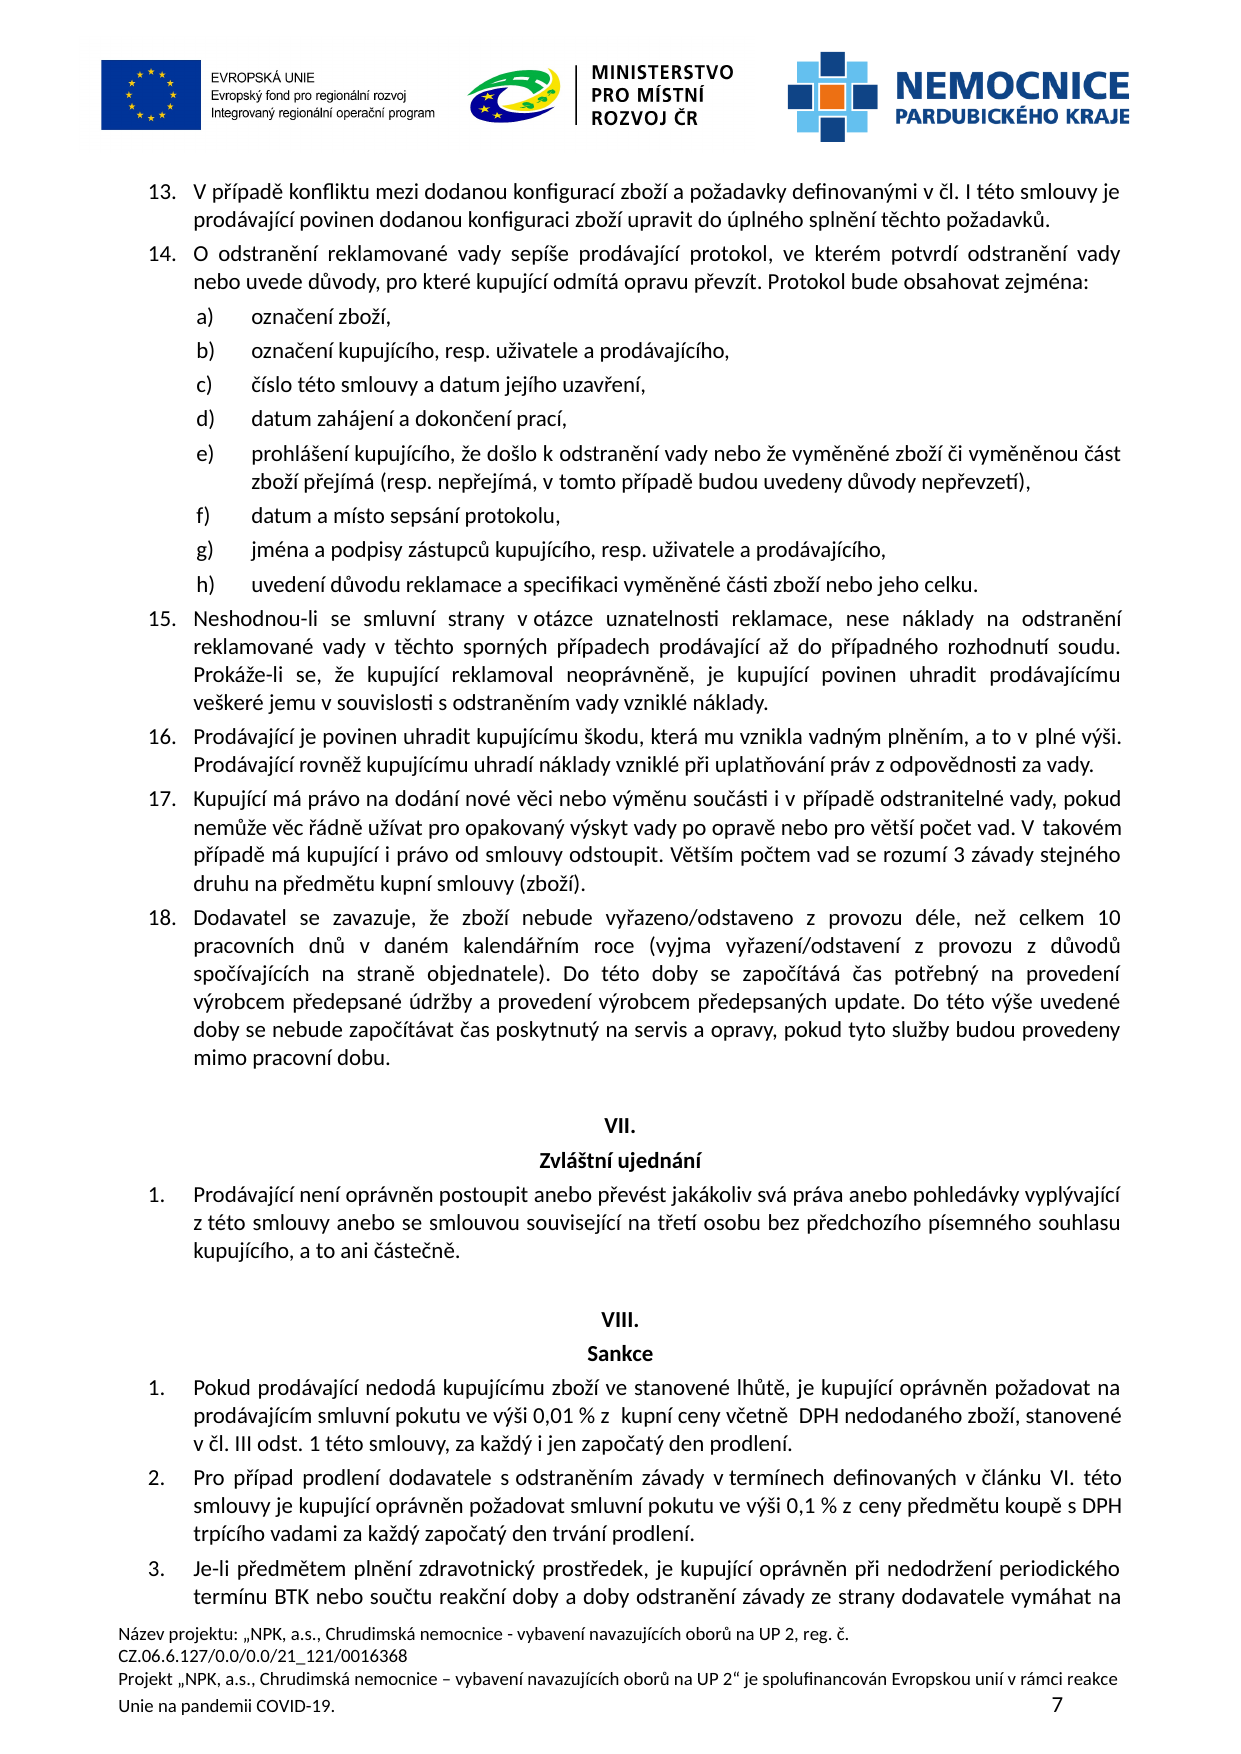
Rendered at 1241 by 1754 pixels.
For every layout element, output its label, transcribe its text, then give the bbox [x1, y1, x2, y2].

picture [79, 36, 755, 153]
text VIII. [118, 1305, 1122, 1333]
text Sankce [118, 1339, 1122, 1367]
list Neshodnou-li se smluvní strany v otázce uznatelnosti reklamace, nese náklady na odstranění reklamované vady v těchto sporných případech prodávající až do případného rozhodnutí soudu. Prokáže-li se, že kupující reklamoval neoprávněně, je kupující povinen uhradit prodávajícímu veškeré jemu v souvislosti s odstraněním vady vzniklé náklady. [148, 604, 1122, 716]
list označení kupujícího, resp. uživatele a prodávajícího, [196, 336, 1122, 364]
list Prodávající je povinen uhradit kupujícímu škodu, která mu vznikla vadným plněním, a to v plné výši. Prodávající rovněž kupujícímu uhradí náklady vzniklé při uplatňování práv z odpovědnosti za vady. [148, 722, 1122, 778]
list O odstranění reklamované vady sepíše prodávající protokol, ve kterém potvrdí odstranění vady nebo uvede důvody, pro které kupující odmítá opravu převzít. Protokol bude obsahovat zejména: [148, 239, 1122, 296]
text VII. [118, 1112, 1122, 1139]
list Pro případ prodlení dodavatele s odstraněním závady v termínech definovaných v článku VI. této smlouvy je kupující oprávněn požadovat smluvní pokutu ve výši 0,1 % z ceny předmětu koupě s DPH trpícího vadami za každý započatý den trvání prodlení. [148, 1463, 1122, 1548]
list Kupující má právo na dodání nové věci nebo výměnu součásti i v případě odstranitelné vady, pokud nemůže věc řádně užívat pro opakovaný výskyt vady po opravě nebo pro větší počet vad. V takovém případě má kupující i právo od smlouvy odstoupit. Větším počtem vad se rozumí 3 závady stejného druhu na předmětu kupní smlouvy (zboží). [148, 784, 1122, 897]
list Pokud prodávající nedodá kupujícímu zboží ve stanovené lhůtě, je kupující oprávněn požadovat na prodávajícím smluvní pokutu ve výši 0,01 % z kupní ceny včetně DPH nedodaného zboží, stanovené v čl. III odst. 1 této smlouvy, za každý i jen započatý den prodlení. [148, 1373, 1122, 1457]
list uvedení důvodu reklamace a specifikaci vyměněné části zboží nebo jeho celku. [196, 570, 1122, 598]
list jména a podpisy zástupců kupujícího, resp. uživatele a prodávajícího, [196, 535, 1122, 563]
list číslo této smlouvy a datum jejího uzavření, [196, 370, 1122, 398]
list V případě konfliktu mezi dodanou konfigurací zboží a požadavky definovanými v čl. I této smlouvy je prodávající povinen dodanou konfiguraci zboží upravit do úplného splnění těchto požadavků. [148, 177, 1122, 233]
list prohlášení kupujícího, že došlo k odstranění vady nebo že vyměněné zboží či vyměněnou část zboží přejímá (resp. nepřejímá, v tomto případě budou uvedeny důvody nepřevzetí), [196, 439, 1122, 495]
picture [786, 50, 1130, 143]
list označení zboží, [196, 302, 1122, 330]
text Zvláštní ujednání [118, 1146, 1122, 1174]
list Prodávající není oprávněn postoupit anebo převést jakákoliv svá práva anebo pohledávky vyplývající z této smlouvy anebo se smlouvou související na třetí osobu bez předchozího písemného souhlasu kupujícího, a to ani částečně. [148, 1180, 1122, 1264]
list datum a místo sepsání protokolu, [196, 501, 1122, 529]
list Dodavatel se zavazuje, že zboží nebude vyřazeno/odstaveno z provozu déle, než celkem 10 pracovních dnů v daném kalendářním roce (vyjma vyřazení/odstavení z provozu z důvodů spočívajících na straně objednatele). Do této doby se započítává čas potřebný na provedení výrobcem předepsané údržby a provedení výrobcem předepsaných update. Do této výše uvedené doby se nebude započítávat čas poskytnutý na servis a opravy, pokud tyto služby budou provedeny mimo pracovní dobu. [148, 903, 1122, 1071]
list datum zahájení a dokončení prací, [196, 404, 1122, 433]
